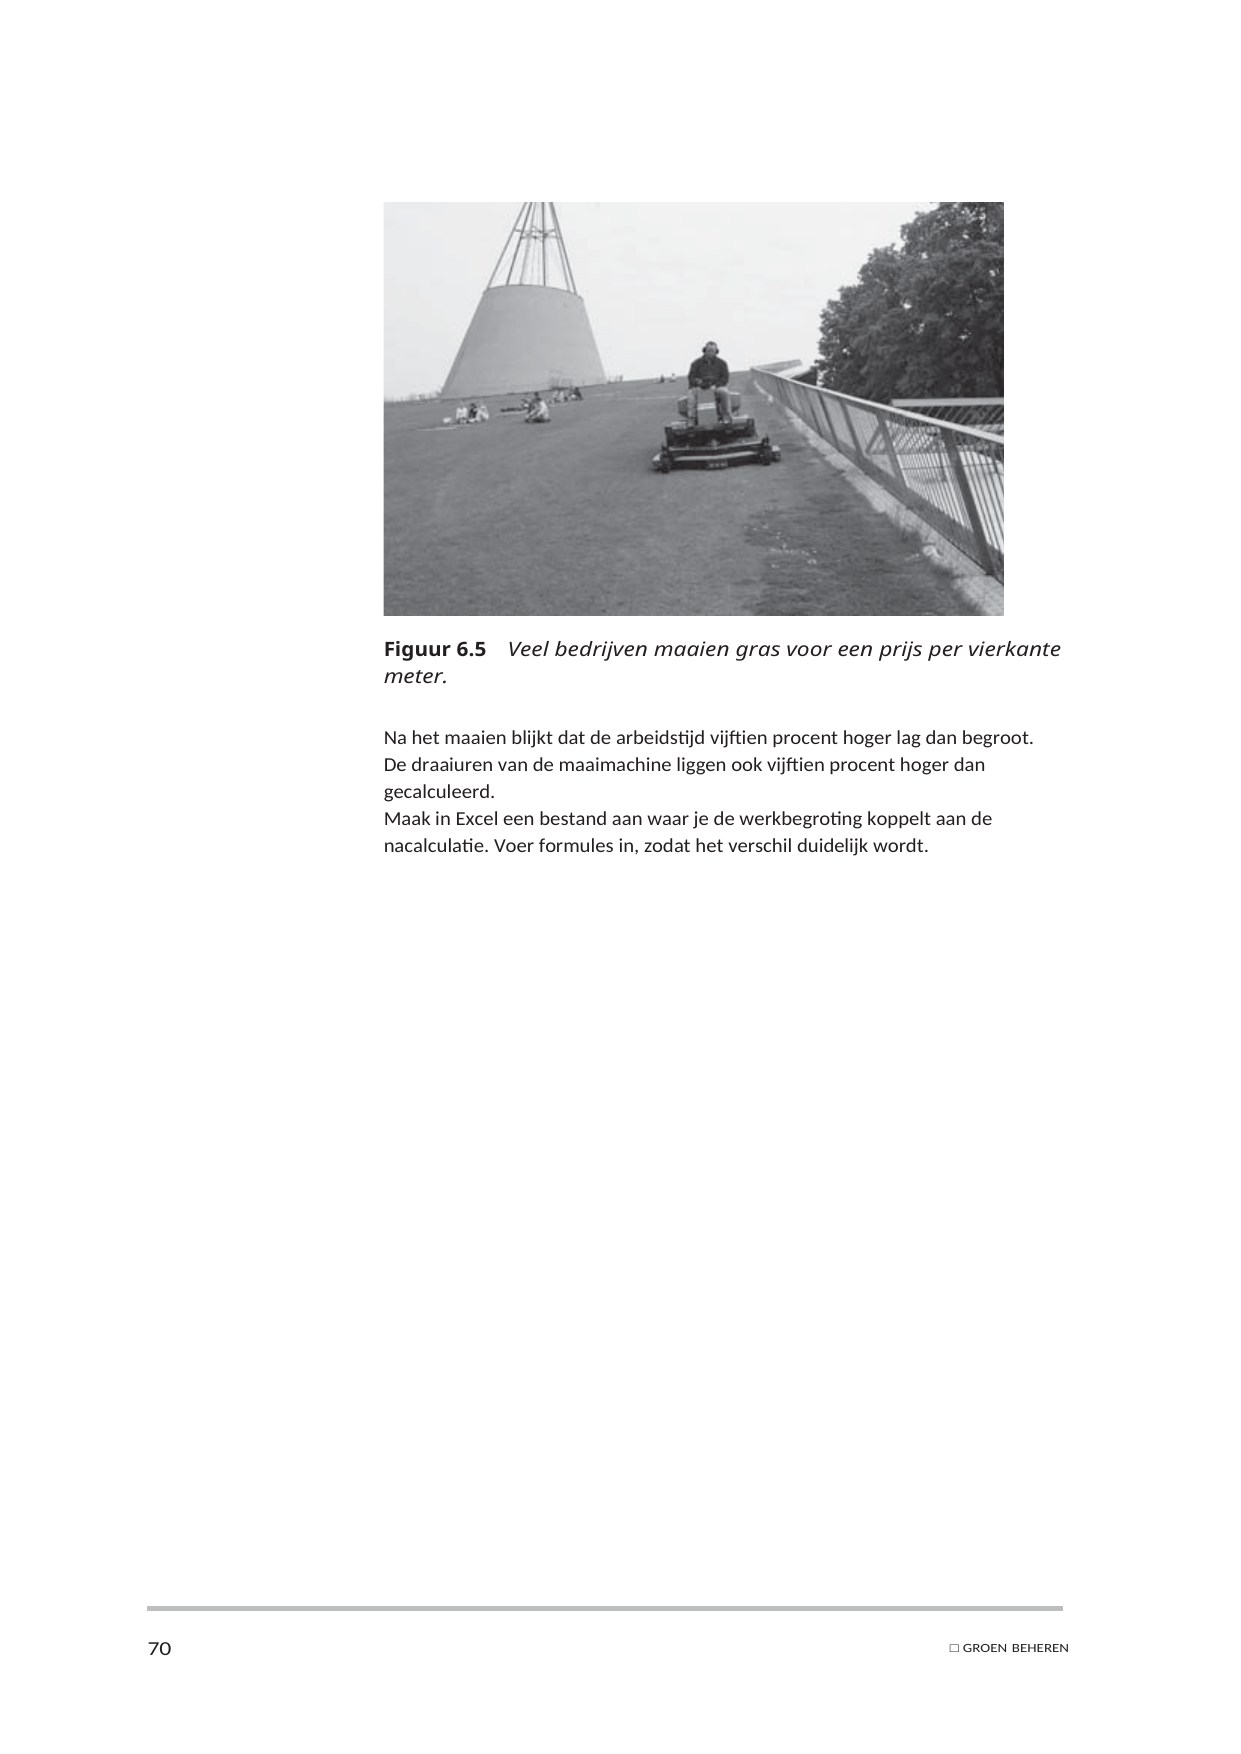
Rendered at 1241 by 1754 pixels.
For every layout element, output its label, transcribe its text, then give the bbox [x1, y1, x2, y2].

picture [383, 202, 1004, 616]
text 70 □ GROEN BEHEREN [147, 1636, 1107, 1660]
text Na het maaien blijkt dat de arbeidstijd vijftien procent hoger lag dan begroot. De draaiuren van de maaimachine liggen ook vijftien procent hoger dan gecalculeerd. [383, 725, 1046, 803]
text Figuur 6.5 Veel bedrijven maaien gras voor een prijs per vierkante meter. [383, 635, 1107, 689]
text Maak in Excel een bestand aan waar je de werkbegroting koppelt aan de nacalculatie. Voer formules in, zodat het verschil duidelijk wordt. [383, 806, 1062, 857]
